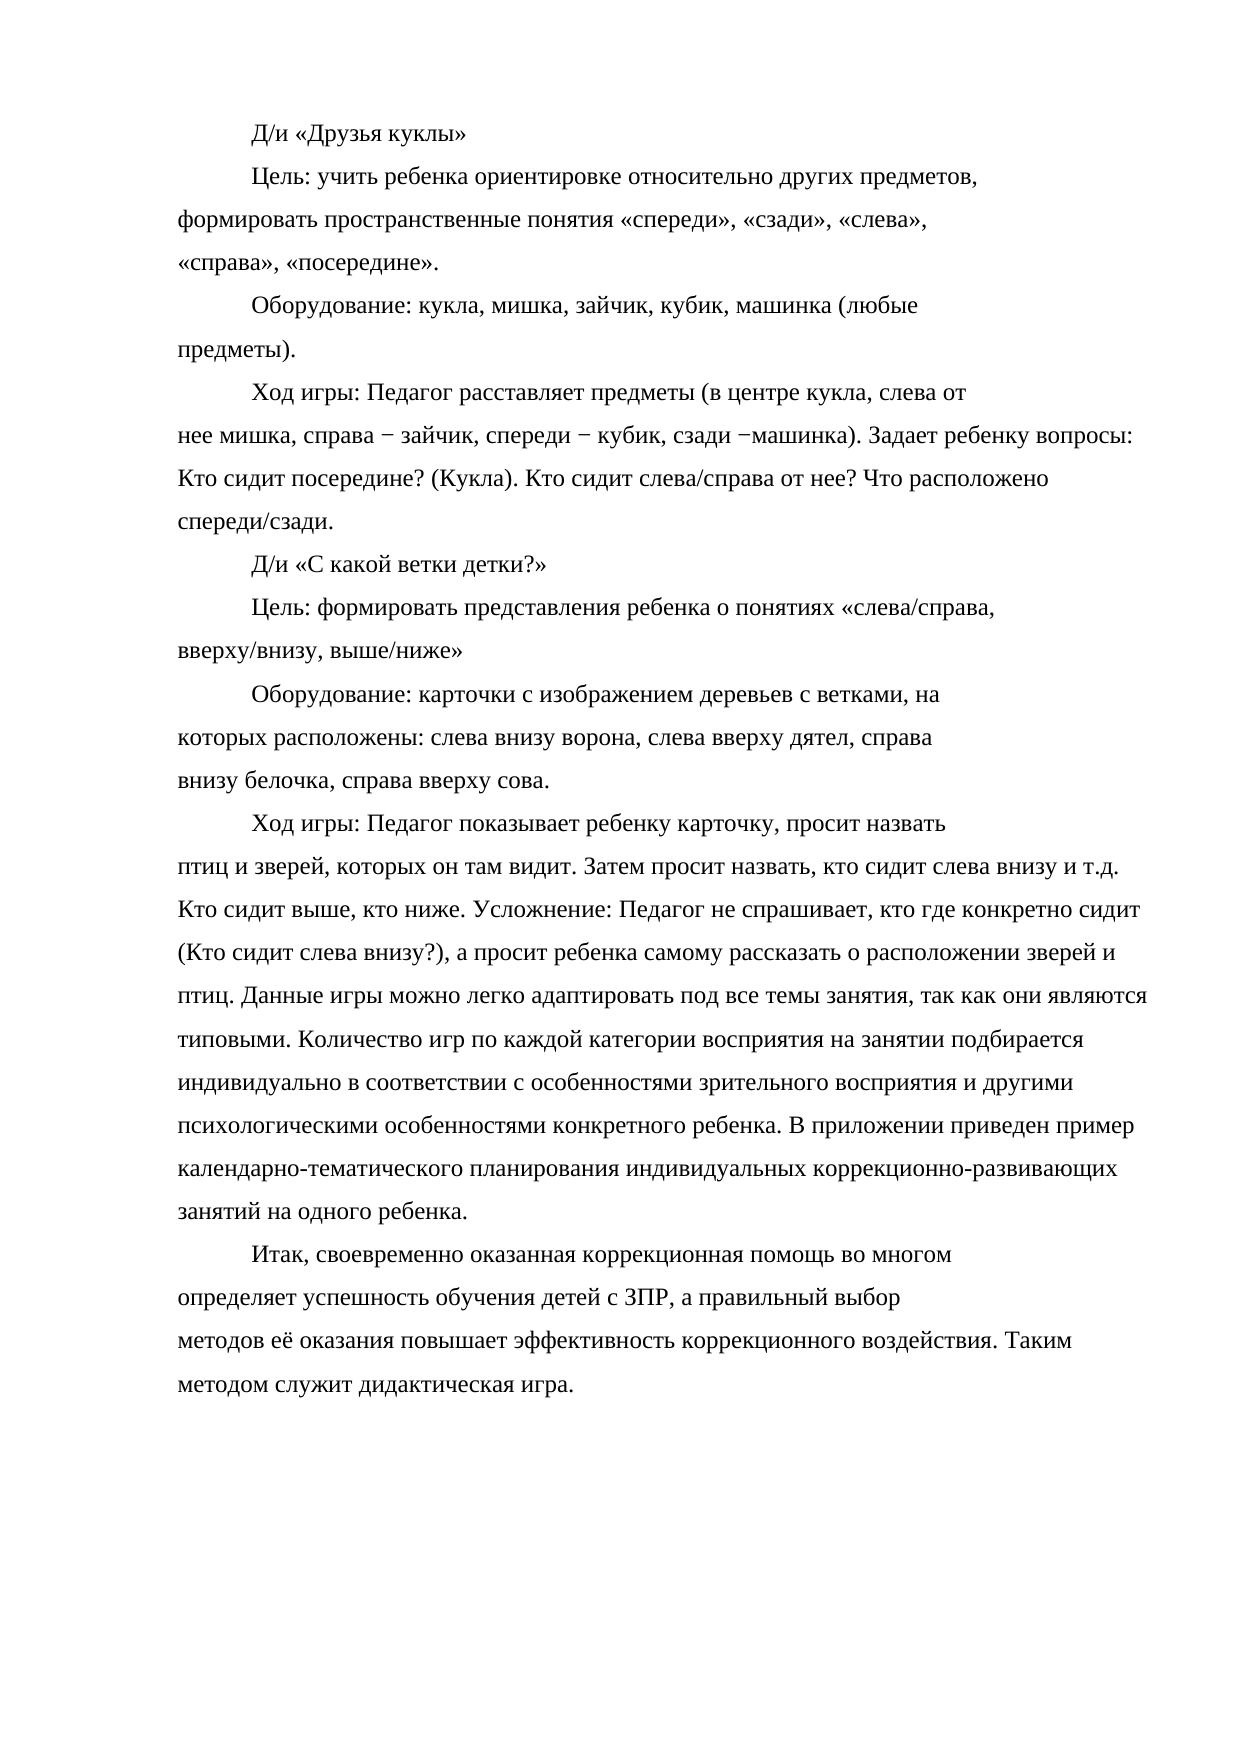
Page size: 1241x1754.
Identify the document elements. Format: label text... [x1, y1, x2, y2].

text внизу белочка, справа вверху сова. [177, 765, 1152, 794]
text Цель: формировать представления ребенка о понятиях «слева/справа, [177, 592, 1152, 621]
text «справа», «посередине». [177, 247, 1152, 276]
text Д/и «Друзья куклы» [177, 118, 1152, 147]
text нее мишка, справа − зайчик, спереди − кубик, сзади −машинка). Задает ребенку вопросы: Кто сидит посередине? (Кукла). Кто сидит слева/справа от нее? Что расположено спереди/сзади. [177, 420, 1152, 535]
text предметы). [177, 334, 1152, 362]
text Цель: учить ребенка ориентировке относительно других предметов, [177, 161, 1152, 190]
text Ход игры: Педагог расставляет предметы (в центре кукла, слева от [177, 377, 1152, 406]
text Оборудование: карточки с изображением деревьев с ветками, на [177, 679, 1152, 707]
text вверху/внизу, выше/ниже» [177, 636, 1152, 664]
text определяет успешность обучения детей с ЗПР, а правильный выбор [177, 1282, 1152, 1311]
text птиц и зверей, которых он там видит. Затем просит назвать, кто сидит слева внизу и т.д. Кто сидит выше, кто ниже. Усложнение: Педагог не спрашивает, кто где конкретно сидит (Кто сидит слева внизу?), а просит ребенка самому рассказать о расположении зверей и птиц. Данные игры можно легко адаптировать под все темы занятия, так как они являются типовыми. Количество игр по каждой категории восприятия на занятии подбирается индивидуально в соответствии с особенностями зрительного восприятия и другими психологическими особенностями конкретного ребенка. В приложении приведен пример календарно-тематического планирования индивидуальных коррекционно-развивающих занятий на одного ребенка. [177, 851, 1152, 1225]
text которых расположены: слева внизу ворона, слева вверху дятел, справа [177, 722, 1152, 751]
text Итак, своевременно оказанная коррекционная помощь во многом [177, 1239, 1152, 1268]
text Ход игры: Педагог показывает ребенку карточку, просит назвать [177, 808, 1152, 837]
text формировать пространственные понятия «спереди», «сзади», «слева», [177, 204, 1152, 233]
text методов её оказания повышает эффективность коррекционного воздействия. Таким методом служит дидактическая игра. [177, 1326, 1152, 1397]
text Оборудование: кукла, мишка, зайчик, кубик, машинка (любые [177, 291, 1152, 319]
text Д/и «С какой ветки детки?» [177, 549, 1152, 578]
